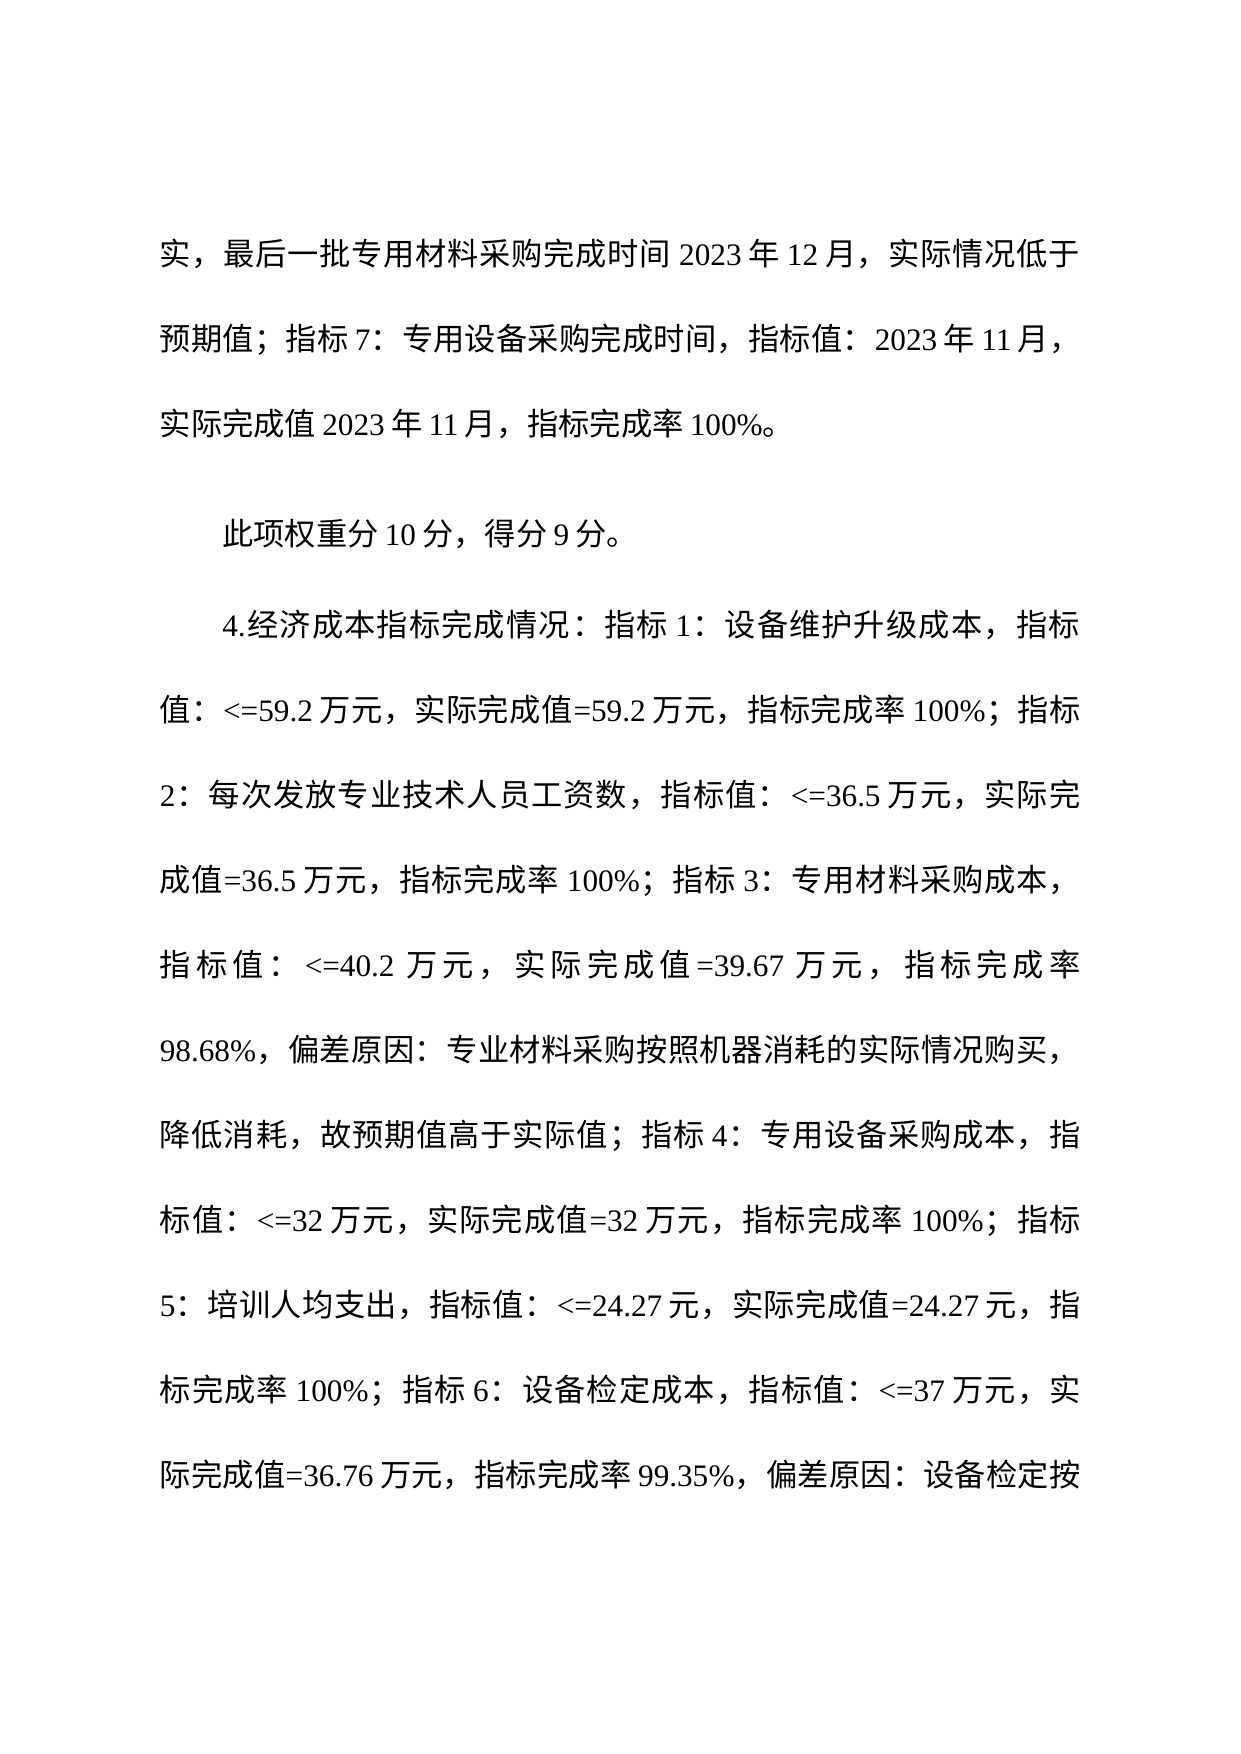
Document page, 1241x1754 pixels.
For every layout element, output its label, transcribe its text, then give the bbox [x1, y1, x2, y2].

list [159, 209, 1081, 464]
title 此项权重分10分，得分9分。 [159, 489, 1081, 574]
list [159, 580, 1081, 1515]
